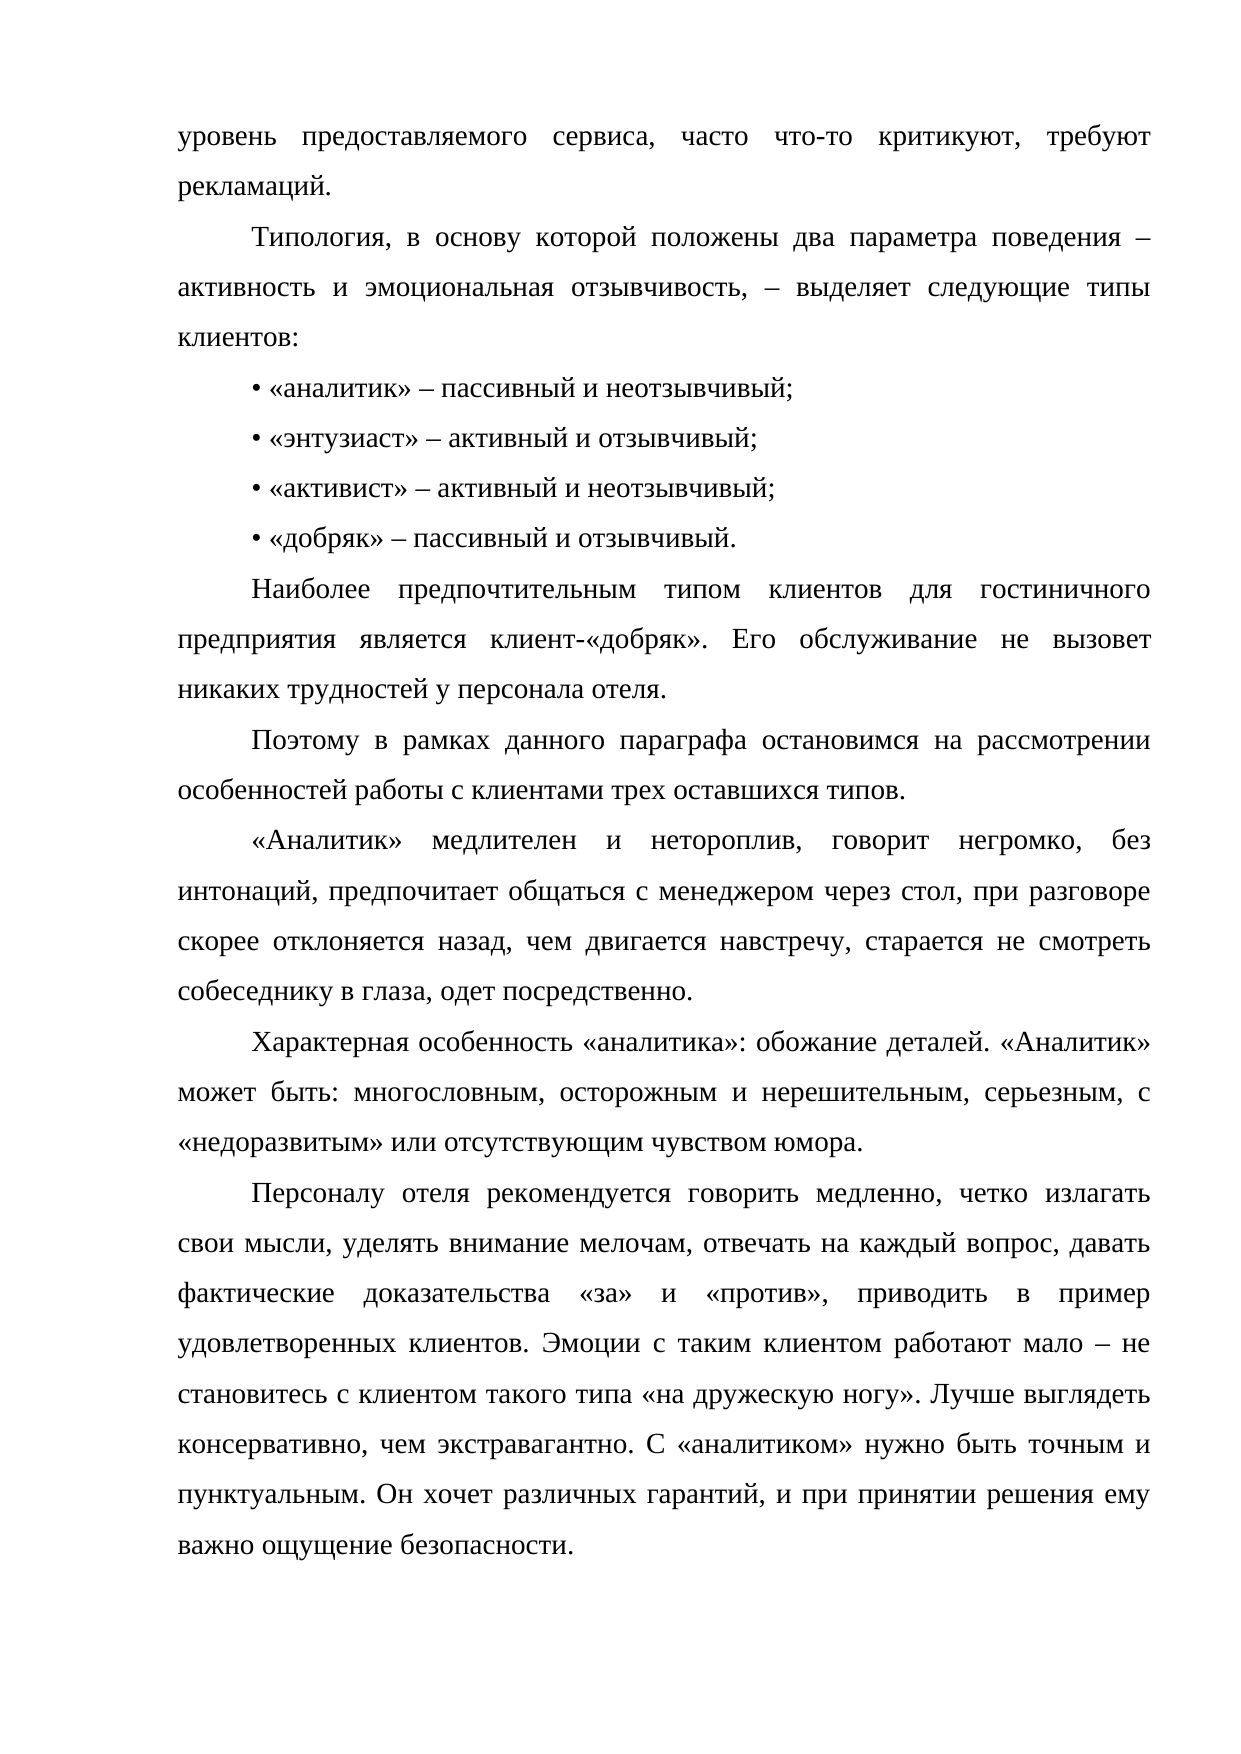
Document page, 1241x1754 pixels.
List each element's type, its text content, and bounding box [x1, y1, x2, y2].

text • «добряк» – пассивный и отзывчивый. [177, 521, 1152, 554]
text • «аналитик» – пассивный и неотзывчивый; [177, 370, 1152, 403]
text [177, 118, 1152, 202]
text Типология, в основу которой положены два параметра поведения – активность и эмоциональная отзывчивость, – выделяет следующие типы клиентов: [177, 219, 1152, 353]
text Характерная особенность «аналитика»: обожание деталей. «Аналитик» может быть: многословным, осторожным и нерешительным, серьезным, с «недоразвитым» или отсутствующим чувством юмора. [177, 1024, 1152, 1158]
text • «активист» – активный и неотзывчивый; [177, 470, 1152, 504]
text «Аналитик» медлителен и нетороплив, говорит негромко, без интонаций, предпочитает общаться с менеджером через стол, при разговоре скорее отклоняется назад, чем двигается навстречу, старается не смотреть собеседнику в глаза, одет посредственно. [177, 822, 1152, 1007]
text • «энтузиаст» – активный и отзывчивый; [177, 420, 1152, 453]
text Персоналу отеля рекомендуется говорить медленно, четко излагать свои мысли, уделять внимание мелочам, отвечать на каждый вопрос, давать фактические доказательства «за» и «против», приводить в пример удовлетворенных клиентов. Эмоции с таким клиентом работают мало – не становитесь с клиентом такого типа «на дружескую ногу». Лучше выглядеть консервативно, чем экстравагантно. С «аналитиком» нужно быть точным и пунктуальным. Он хочет различных гарантий, и при принятии решения ему важно ощущение безопасности. [177, 1175, 1152, 1560]
text Наиболее предпочтительным типом клиентов для гостиничного предприятия является клиент-«добряк». Его обслуживание не вызовет никаких трудностей у персонала отеля. [177, 571, 1152, 705]
text Поэтому в рамках данного параграфа остановимся на рассмотрении особенностей работы с клиентами трех оставшихся типов. [177, 722, 1152, 806]
